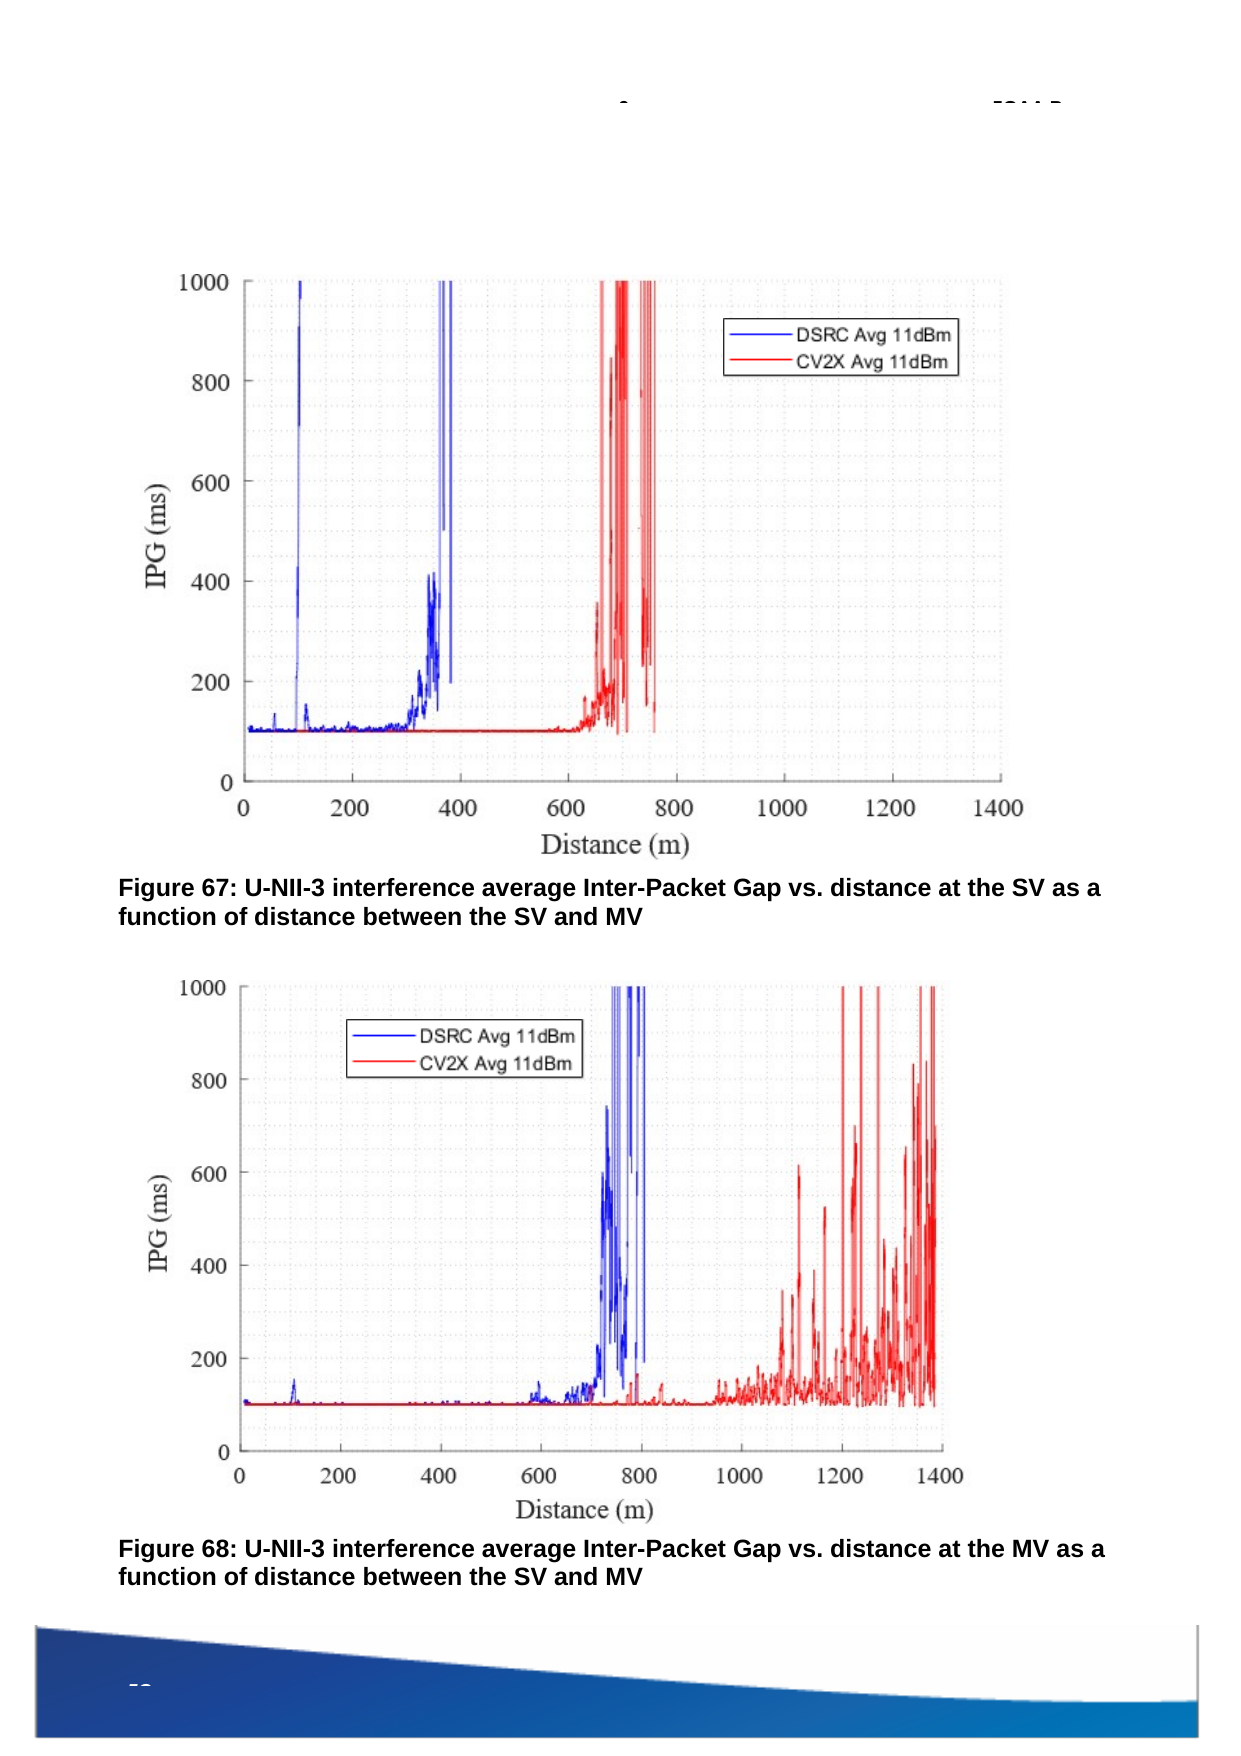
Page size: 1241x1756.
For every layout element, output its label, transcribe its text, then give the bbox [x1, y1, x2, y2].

text Figure 68: U-NII-3 interference average Inter-Packet Gap vs. distance at the MV as a function of distance between the SV and MV [118, 986, 1122, 1591]
picture [123, 980, 1028, 986]
picture [0, 1625, 1241, 1755]
subtitle Figure 67: U-NII-3 interference average Inter-Packet Gap vs. distance at the SV as a function of distance between the SV and MV [118, 873, 1122, 930]
picture [118, 274, 1093, 861]
